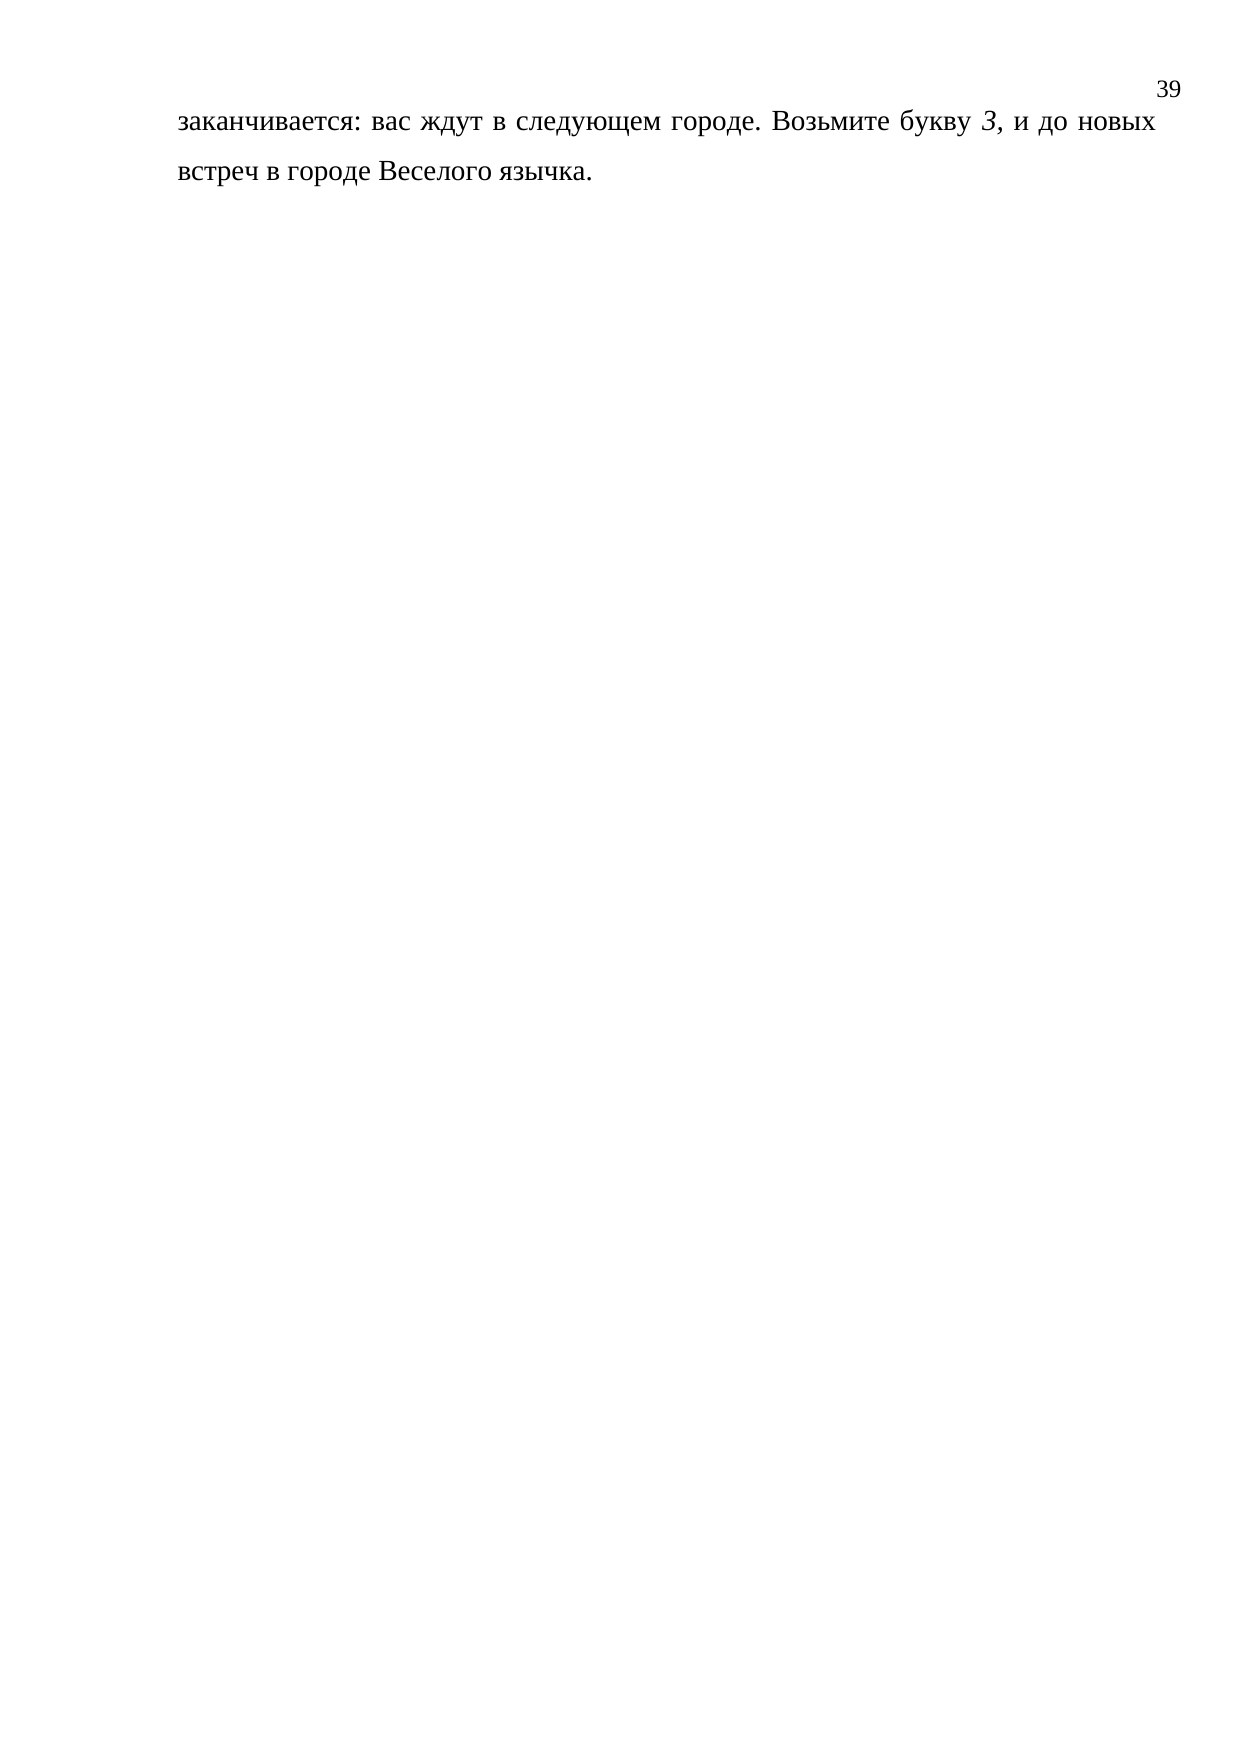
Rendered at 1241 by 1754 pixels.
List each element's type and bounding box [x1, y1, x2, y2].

text [177, 103, 1181, 186]
